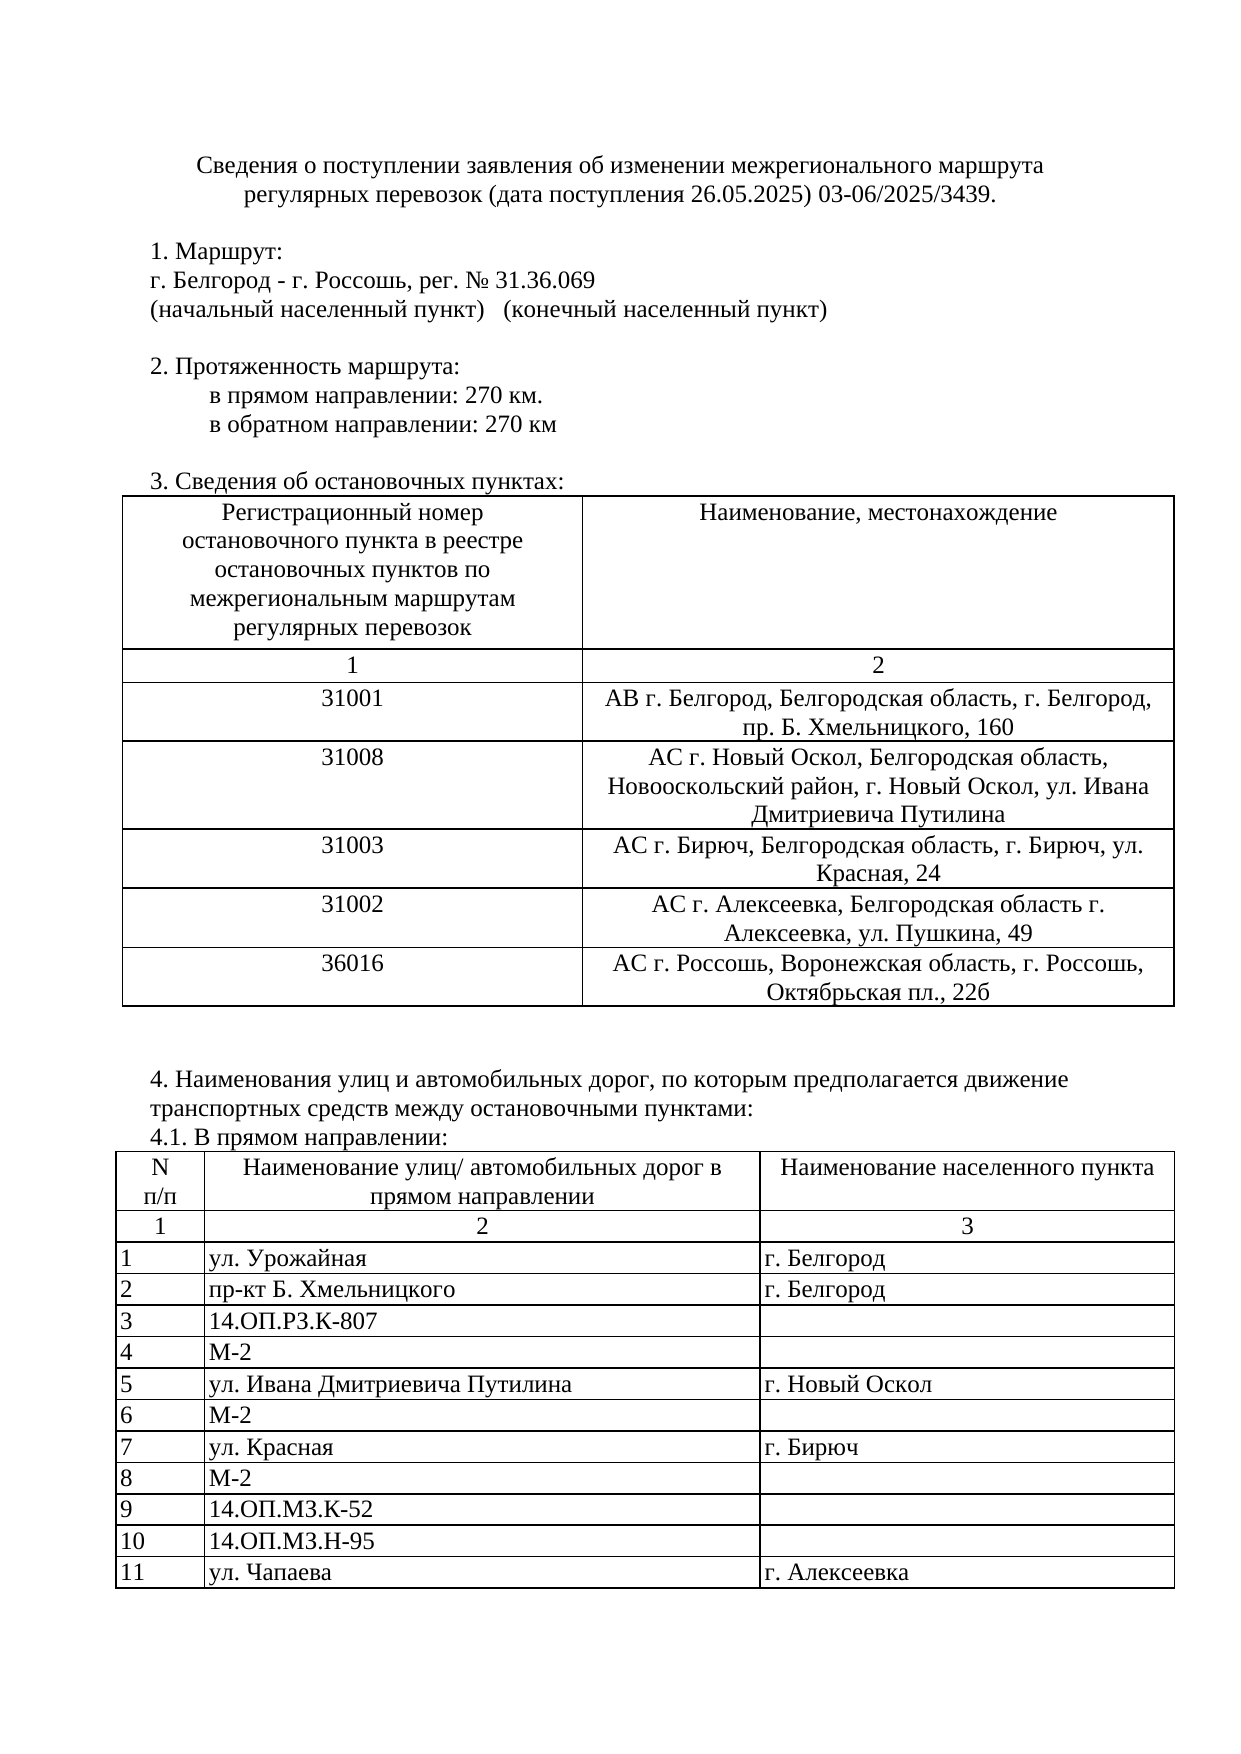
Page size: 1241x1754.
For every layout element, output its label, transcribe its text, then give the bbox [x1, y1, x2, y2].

text г. Белгород - г. Россошь, рег. № 31.36.069 [150, 265, 1090, 294]
table_cell АС г. Алексеевка, Белгородская область г. Алексеевка, ул. Пушкина, 49 [583, 889, 1173, 946]
table_cell ул. Чапаева [205, 1557, 759, 1587]
table_cell АС г. Бирюч, Белгородская область, г. Бирюч, ул. Красная, 24 [583, 830, 1173, 887]
table_cell г. Бирюч [761, 1432, 1174, 1461]
table_cell АС г. Россошь, Воронежская область, г. Россошь, Октябрьская пл., 22б [583, 948, 1173, 1005]
table_header Наименование населенного пункта [761, 1152, 1174, 1210]
table_cell 31003 [123, 830, 582, 887]
table_cell г. Алексеевка [761, 1557, 1174, 1587]
table_cell 3 [117, 1306, 204, 1336]
text 2. Протяженность маршрута: [150, 351, 1090, 380]
table_cell 36016 [123, 948, 582, 1005]
table_cell 1 [117, 1243, 204, 1273]
table_cell 9 [117, 1495, 204, 1524]
table_cell ул. Ивана Дмитриевича Путилина [205, 1369, 759, 1398]
table_cell 14.ОП.РЗ.К-807 [205, 1306, 759, 1336]
table_cell АВ г. Белгород, Белгородская область, г. Белгород, пр. Б. Хмельницкого, 160 [583, 683, 1173, 740]
table_cell 6 [117, 1400, 204, 1430]
text 4.1. В прямом направлении: [150, 1122, 1090, 1151]
table_cell г. Белгород [761, 1243, 1174, 1273]
text 4. Наименования улиц и автомобильных дорог, по которым предполагается движение транспортных средств между остановочными пунктами: [150, 1064, 1090, 1122]
table_cell 14.ОП.МЗ.Н-95 [205, 1526, 759, 1556]
table_cell М-2 [205, 1400, 759, 1430]
table_cell 2 [205, 1211, 759, 1241]
table_cell 10 [117, 1526, 204, 1556]
text Сведения о поступлении заявления об изменении межрегионального маршрута регулярных перевозок (дата поступления 26.05.2025) 03-06/2025/3439. [150, 150, 1090, 207]
table_cell пр-кт Б. Хмельницкого [205, 1274, 759, 1304]
table_cell 31008 [123, 742, 582, 828]
table_cell [761, 1337, 1174, 1367]
text в прямом направлении: 270 км. [150, 380, 1090, 409]
table_header Наименование, местонахождение [583, 497, 1173, 648]
table_cell 11 [117, 1557, 204, 1587]
table_cell 31002 [123, 889, 582, 946]
table_cell 2 [583, 650, 1173, 681]
table_cell 2 [117, 1274, 204, 1304]
table_cell 3 [761, 1211, 1174, 1241]
table_cell 4 [117, 1337, 204, 1367]
table_cell 1 [117, 1211, 204, 1241]
table_cell [761, 1306, 1174, 1336]
table_cell [761, 1400, 1174, 1430]
table_cell 31001 [123, 683, 582, 740]
text 1. Маршрут: [150, 236, 1090, 265]
table_cell [761, 1463, 1174, 1493]
table_cell 7 [117, 1432, 204, 1461]
table_cell [761, 1526, 1174, 1556]
table_cell М-2 [205, 1337, 759, 1367]
table_cell г. Белгород [761, 1274, 1174, 1304]
table_cell ул. Урожайная [205, 1243, 759, 1273]
table_header N п/п [117, 1152, 204, 1210]
table_cell 14.ОП.МЗ.К-52 [205, 1495, 759, 1524]
text 3. Сведения об остановочных пунктах: [150, 466, 1090, 495]
table_cell 1 [123, 650, 582, 681]
text (начальный населенный пункт) (конечный населенный пункт) [150, 294, 1090, 322]
table_cell ул. Красная [205, 1432, 759, 1461]
table_cell [761, 1495, 1174, 1524]
table_cell АС г. Новый Оскол, Белгородская область, Новооскольский район, г. Новый Оскол, ул. Ивана Дмитриевича Путилина [583, 742, 1173, 828]
text в обратном направлении: 270 км [150, 409, 1090, 437]
table_cell 5 [117, 1369, 204, 1398]
table_header Регистрационный номер остановочного пункта в реестре остановочных пунктов по межрегиональным маршрутам регулярных перевозок [123, 497, 582, 648]
table_cell М-2 [205, 1463, 759, 1493]
table_cell 8 [117, 1463, 204, 1493]
table_header Наименование улиц/ автомобильных дорог в прямом направлении [205, 1152, 759, 1210]
table_cell г. Новый Оскол [761, 1369, 1174, 1398]
